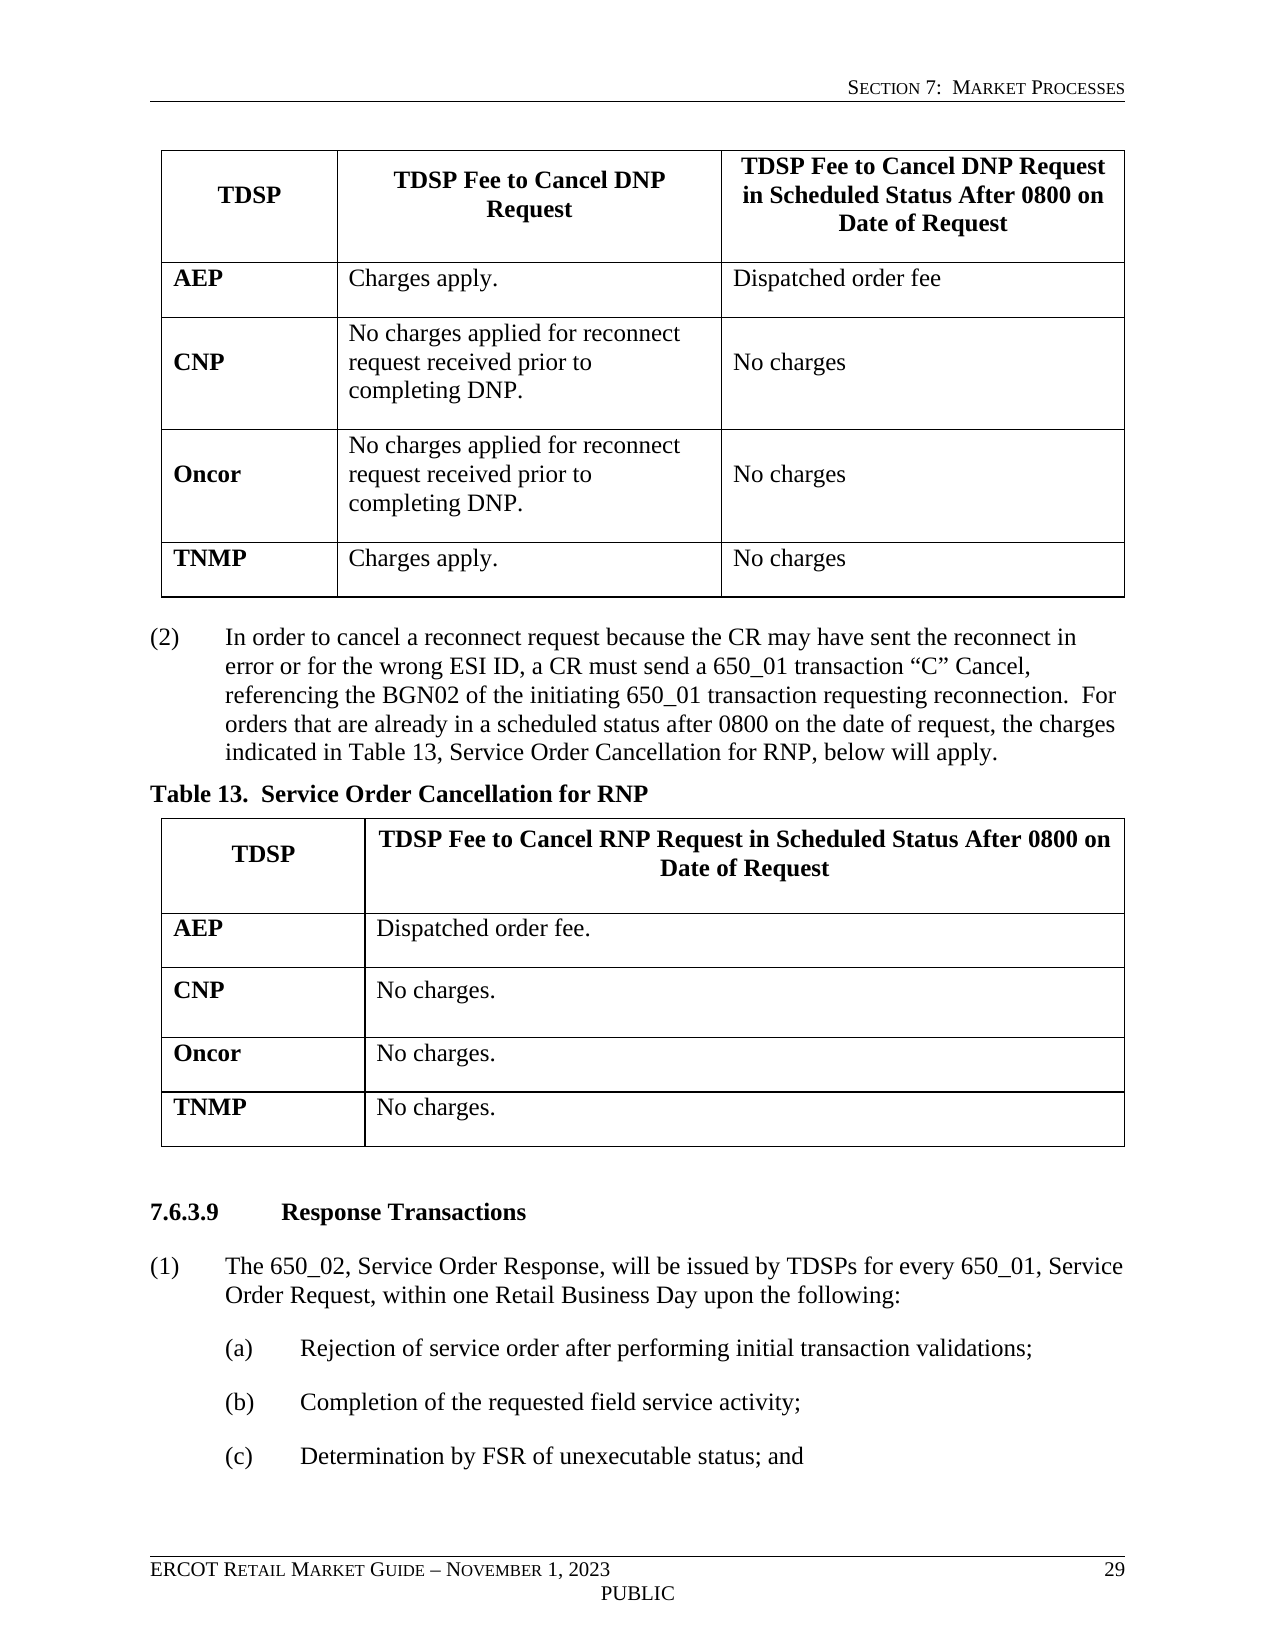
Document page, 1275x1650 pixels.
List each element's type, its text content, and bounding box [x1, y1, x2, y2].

table_header TDSP Fee to Cancel DNP Request [338, 151, 721, 262]
table_cell TNMP [162, 1093, 364, 1146]
table_cell Oncor [162, 430, 337, 542]
table_cell Oncor [162, 1038, 364, 1091]
table_cell TNMP [162, 543, 337, 596]
table_header TDSP [162, 151, 337, 262]
table_cell Charges apply. [338, 263, 721, 317]
list (c) Determination by FSR of unexecutable status; and [225, 1441, 1125, 1470]
text (1) The 650_02, Service Order Response, will be issued by TDSPs for every 650_01, Service Order Request, within one Retail Business Day upon the following: [150, 1251, 1125, 1308]
table_header TDSP [162, 819, 364, 912]
text 7.6.3.9 Response Transactions [150, 1197, 1125, 1226]
list (b) Completion of the requested field service activity; [225, 1387, 1125, 1416]
table_header TDSP Fee to Cancel RNP Request in Scheduled Status After 0800 on Date of Request [366, 819, 1124, 912]
table_cell AEP [162, 914, 364, 967]
table_cell No charges. [366, 968, 1124, 1037]
table_cell No charges [722, 430, 1124, 542]
table_cell CNP [162, 318, 337, 429]
table_cell No charges applied for reconnect request received prior to completing DNP. [338, 318, 721, 429]
table_cell No charges. [366, 1093, 1124, 1146]
table_cell No charges [722, 318, 1124, 429]
table_cell AEP [162, 263, 337, 317]
table_cell Dispatched order fee [722, 263, 1124, 317]
text Table 13. Service Order Cancellation for RNP [150, 779, 1125, 807]
table_cell CNP [162, 968, 364, 1037]
table_cell Charges apply. [338, 543, 721, 596]
table_cell No charges [722, 543, 1124, 596]
table_header TDSP Fee to Cancel DNP Request in Scheduled Status After 0800 on Date of Request [722, 151, 1124, 262]
text (2) In order to cancel a reconnect request because the CR may have sent the reconnect in error or for the wrong ESI ID, a CR must send a 650_01 transaction “C” Cancel, referencing the BGN02 of the initiating 650_01 transaction requesting reconnection. For orders that are already in a scheduled status after 0800 on the date of request, the charges indicated in Table 13, Service Order Cancellation for RNP, below will apply. [150, 622, 1125, 766]
list (a) Rejection of service order after performing initial transaction validations; [225, 1333, 1125, 1362]
table_cell No charges. [366, 1038, 1124, 1091]
table_cell No charges applied for reconnect request received prior to completing DNP. [338, 430, 721, 542]
table_cell Dispatched order fee. [366, 914, 1124, 967]
